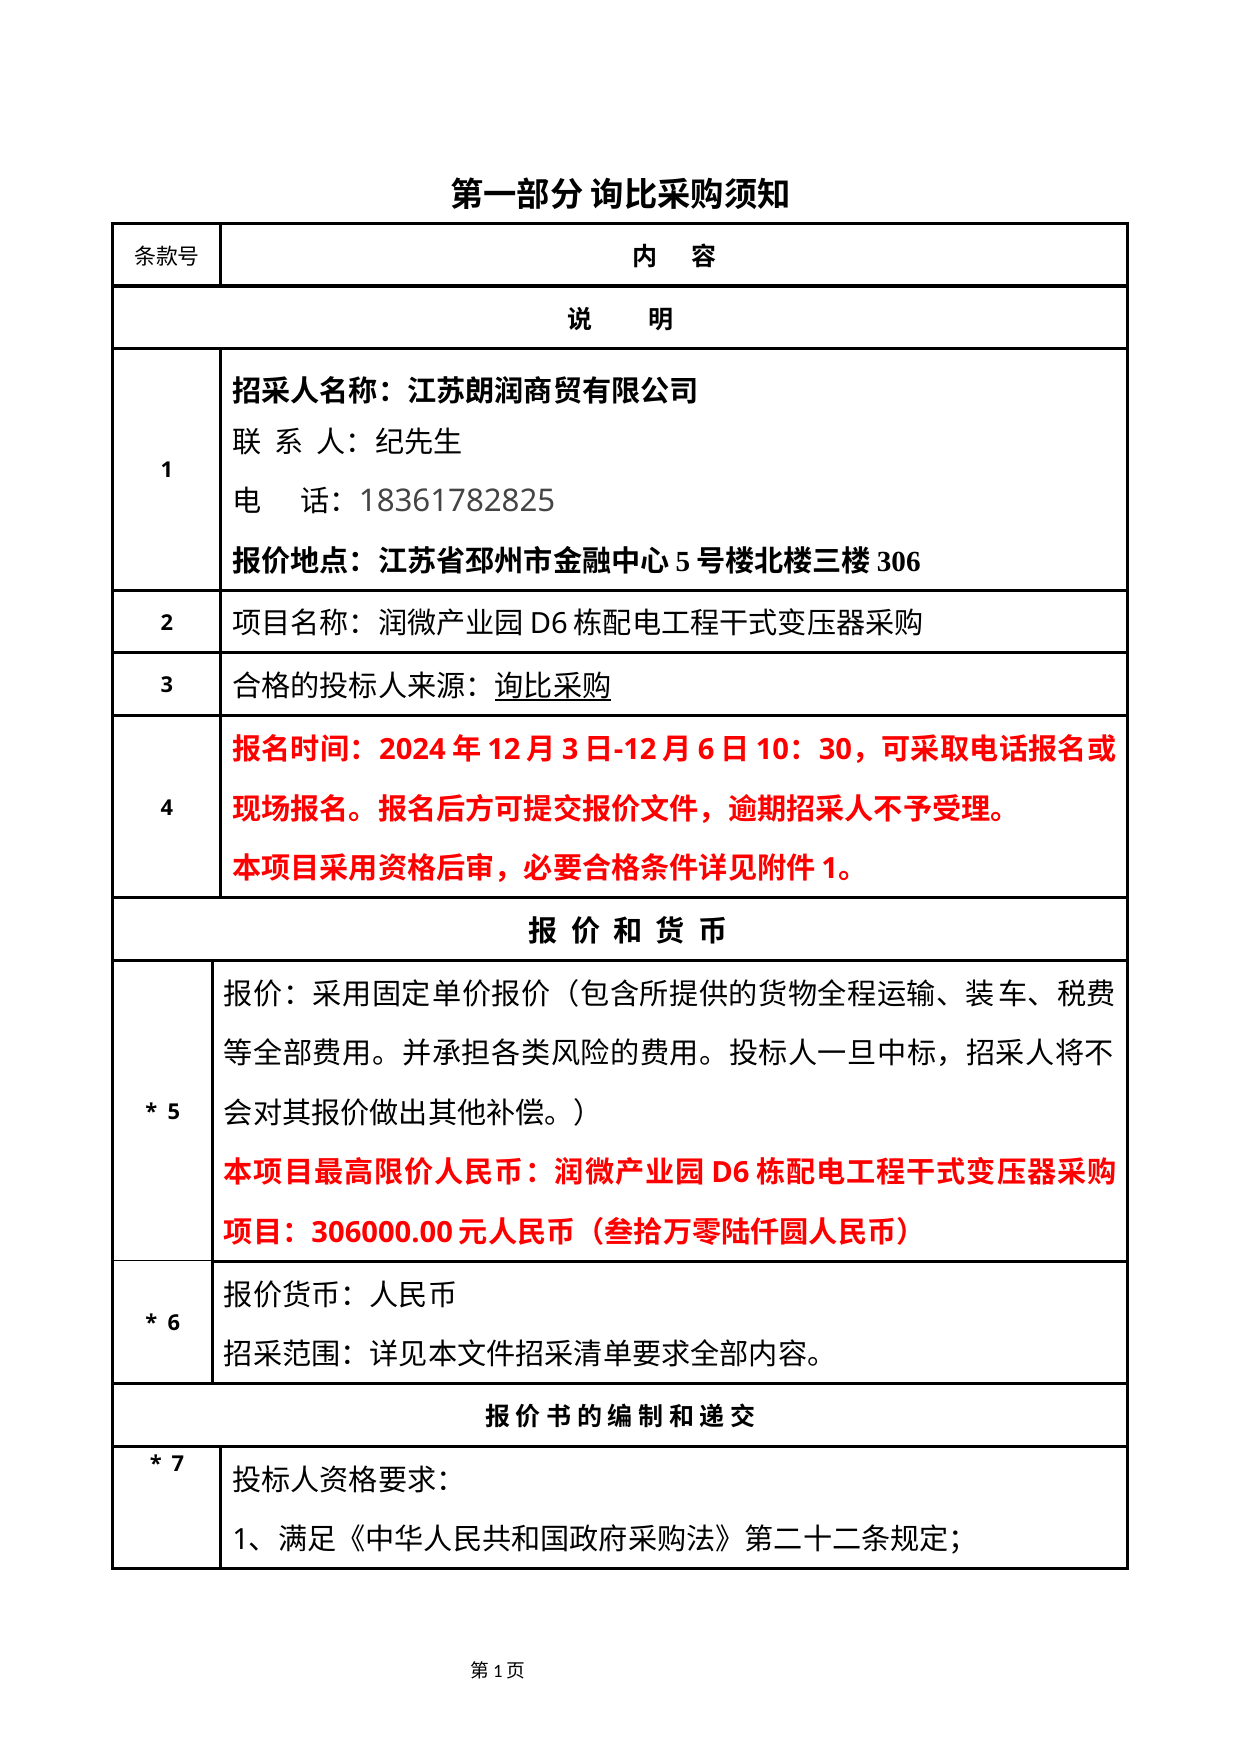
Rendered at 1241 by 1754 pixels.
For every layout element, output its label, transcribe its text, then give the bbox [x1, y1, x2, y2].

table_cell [222, 1448, 1126, 1567]
table_header 条款号 [114, 225, 219, 284]
table_cell 报 价 书 的 编 制 和 递 交 [114, 1385, 1126, 1444]
table_cell 合格的投标人来源：询比采购 [222, 654, 1126, 714]
table_cell 1 [114, 350, 219, 588]
table_cell 说 明 [114, 288, 1126, 347]
table_cell 报名时间：2024年12月3日-12月6日10：30，可采取电话报名或现场报名。报名后方可提交报价文件，逾期招采人不予受理。 本项目采用资格后审，必要合格条件详见附件1。 [222, 717, 1126, 896]
table_cell 项目名称：润微产业园D6栋配电工程干式变压器采购 [222, 592, 1126, 651]
table_cell 2 [114, 592, 219, 651]
text 第一部分 询比采购须知 [133, 162, 1107, 222]
table_cell 报价货币：人民币 招采范围：详见本文件招采清单要求全部内容。 [214, 1263, 1126, 1382]
table_cell *7 [114, 1448, 219, 1567]
table_header 内 容 [222, 225, 1126, 284]
table_cell 报价：采用固定单价报价（包含所提供的货物全程运输、装车、税费等全部费用。并承担各类风险的费用。投标人一旦中标，招采人将不会对其报价做出其他补偿。） 本项目最高限价人民币：润微产业园D6栋配电工程干式变压器采购项目：306000.00元人民币（叁拾万零陆仟圆人民币） [214, 962, 1126, 1259]
table_cell *6 [114, 1261, 211, 1382]
table_cell 招采人名称：江苏朗润商贸有限公司 联 系 人：纪先生 电 话：18361782825 报价地点：江苏省邳州市金融中心5号楼北楼三楼306 [222, 350, 1126, 588]
table_cell 3 [114, 654, 219, 714]
table_cell 4 [114, 717, 219, 896]
table_cell *5 [114, 962, 211, 1259]
table_cell 报 价 和 货 币 [114, 899, 1126, 958]
